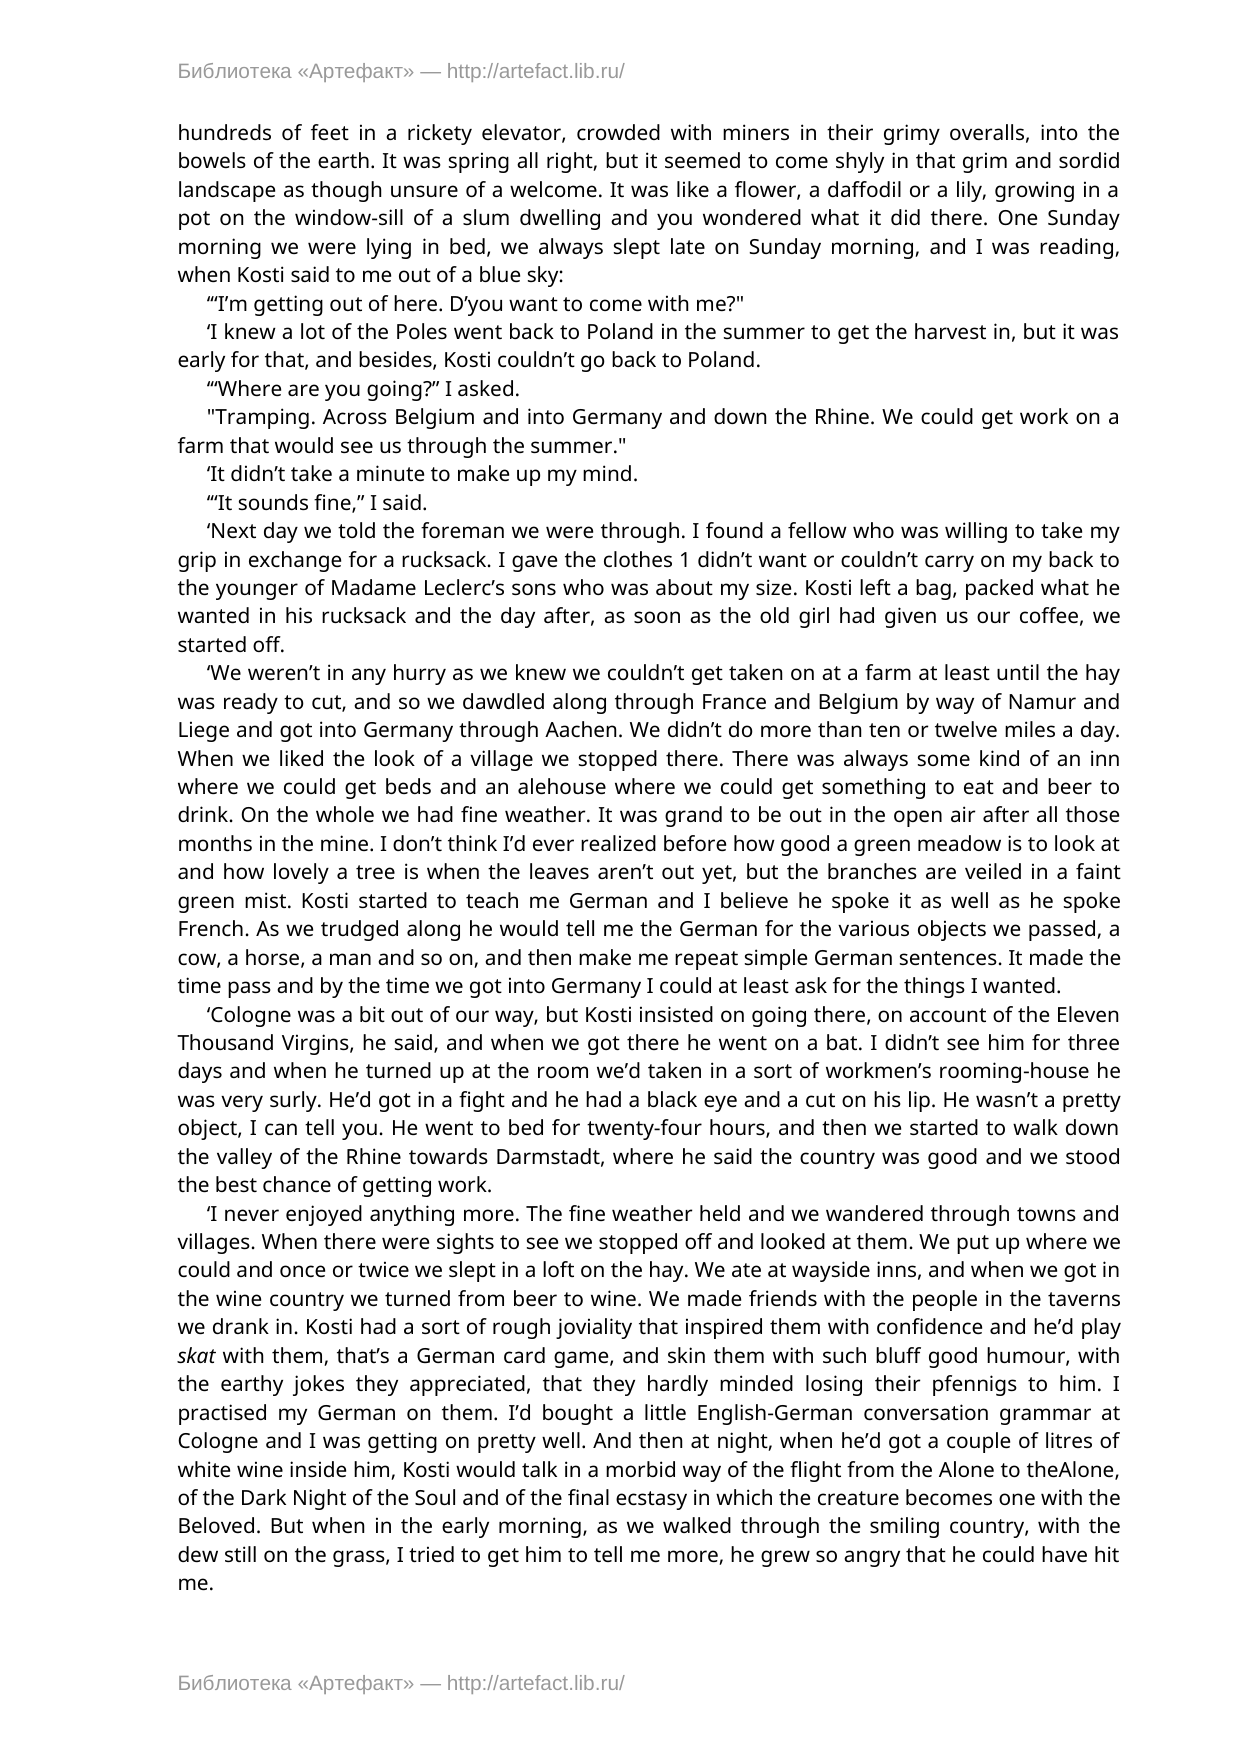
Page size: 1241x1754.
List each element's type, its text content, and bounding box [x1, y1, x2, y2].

text ‘Cologne was a bit out of our way, but Kosti insisted on going there, on account of the Eleven Thousand Virgins, he said, and when we got there he went on a bat. I didn’t see him for three days and when he turned up at the room we’d taken in a sort of workmen’s rooming-house he was very surly. He’d got in a fight and he had a black eye and a cut on his lip. He wasn’t a pretty object, I can tell you. He went to bed for twenty-four hours, and then we started to walk down the valley of the Rhine towards Darmstadt, where he said the country was good and we stood the best chance of getting work. [177, 1000, 1122, 1199]
text ‘We weren’t in any hurry as we knew we couldn’t get taken on at a farm at least until the hay was ready to cut, and so we dawdled along through France and Belgium by way of Namur and Liege and got into Germany through Aachen. We didn’t do more than ten or twelve miles a day. When we liked the look of a village we stopped there. There was always some kind of an inn where we could get beds and an alehouse where we could get something to eat and beer to drink. On the whole we had fine weather. It was grand to be out in the open air after all those months in the mine. I don’t think I’d ever realized before how good a green meadow is to look at and how lovely a tree is when the leaves aren’t out yet, but the branches are veiled in a faint green mist. Kosti started to teach me German and I believe he spoke it as well as he spoke French. As we trudged along he would tell me the German for the various objects we passed, a cow, a horse, a man and so on, and then make me repeat simple German sentences. It made the time pass and by the time we got into Germany I could at least ask for the things I wanted. [177, 658, 1122, 1000]
text ‘“I’m getting out of here. D’you want to come with me?" [177, 289, 1122, 317]
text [177, 118, 1122, 289]
text ‘It didn’t take a minute to make up my mind. [177, 459, 1122, 488]
text "Tramping. Across Belgium and into Germany and down the Rhine. We could get work on a farm that would see us through the summer." [177, 402, 1122, 459]
text ‘I never enjoyed anything more. The fine weather held and we wandered through towns and villages. When there were sights to see we stopped off and looked at them. We put up where we could and once or twice we slept in a loft on the hay. We ate at wayside inns, and when we got in the wine country we turned from beer to wine. We made friends with the people in the taverns we drank in. Kosti had a sort of rough joviality that inspired them with confidence and he’d play skat with them, that’s a German card game, and skin them with such bluff good humour, with the earthy jokes they appreciated, that they hardly minded losing their pfennigs to him. I practised my German on them. I’d bought a little English-German conversation grammar at Cologne and I was getting on pretty well. And then at night, when he’d got a couple of litres of white wine inside him, Kosti would talk in a morbid way of the flight from the Alone to theAlone, of the Dark Night of the Soul and of the final ecstasy in which the creature becomes one with the Beloved. But when in the early morning, as we walked through the smiling country, with the dew still on the grass, I tried to get him to tell me more, he grew so angry that he could have hit me. [177, 1199, 1122, 1597]
text ‘I knew a lot of the Poles went back to Poland in the summer to get the harvest in, but it was early for that, and besides, Kosti couldn’t go back to Poland. [177, 317, 1122, 374]
text ‘“It sounds fine,” I said. [177, 488, 1122, 516]
text ‘“Where are you going?” I asked. [177, 374, 1122, 402]
text ‘Next day we told the foreman we were through. I found a fellow who was willing to take my grip in exchange for a rucksack. I gave the clothes 1 didn’t want or couldn’t carry on my back to the younger of Madame Leclerc’s sons who was about my size. Kosti left a bag, packed what he wanted in his rucksack and the day after, as soon as the old girl had given us our coffee, we started off. [177, 516, 1122, 658]
